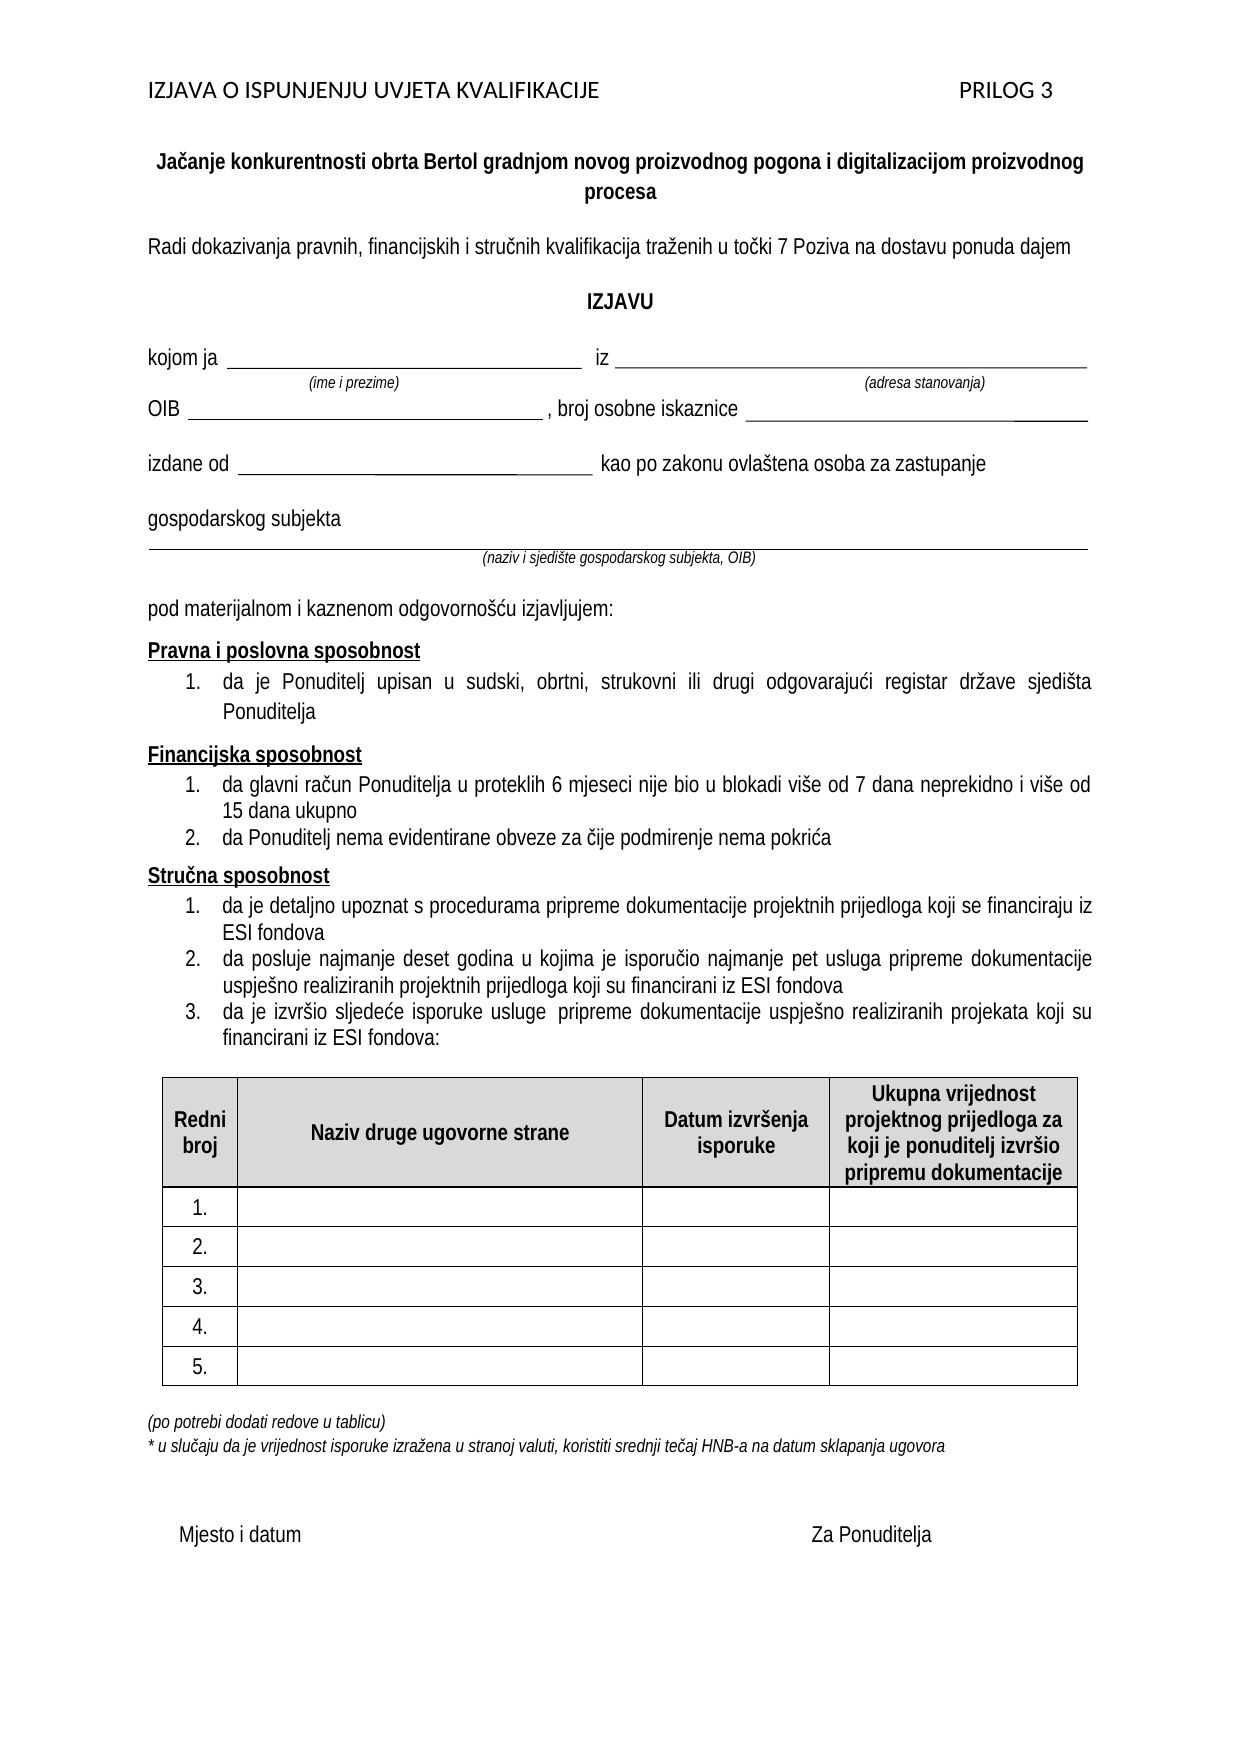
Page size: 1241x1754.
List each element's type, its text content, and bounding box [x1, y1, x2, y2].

list da je Ponuditelj upisan u sudski, obrtni, strukovni ili drugi odgovarajući registar države sjedišta Ponuditelja [185, 668, 1093, 724]
table_cell [238, 1227, 642, 1266]
table_cell [238, 1188, 642, 1226]
text (naziv i sjedište gospodarskog subjekta, OIB) [148, 548, 1093, 567]
table_cell [830, 1267, 1077, 1306]
text Stručna sposobnost [148, 862, 1093, 889]
text izdane od kao po zakonu ovlaštena osoba za zastupanje [148, 450, 1093, 476]
table_cell [643, 1188, 829, 1226]
table_cell 2. [163, 1227, 237, 1266]
text Radi dokazivanja pravnih, financijskih i stručnih kvalifikacija traženih u točki 7 Poziva na dostavu ponuda dajem [148, 233, 1093, 259]
list da je izvršio sljedeće isporuke usluge pripreme dokumentacije uspješno realiziranih projekata koji su financirani iz ESI fondova: [185, 998, 1093, 1051]
table_cell [830, 1227, 1077, 1266]
list da Ponuditelj nema evidentirane obveze za čije podmirenje nema pokrića [185, 823, 1093, 850]
table_cell 5. [163, 1347, 237, 1385]
text gospodarskog subjekta [148, 505, 1093, 531]
text pod materijalnom i kaznenom odgovornošću izjavljujem: [148, 595, 1093, 621]
list da glavni račun Ponuditelja u proteklih 6 mjeseci nije bio u blokadi više od 7 dana neprekidno i više od 15 dana ukupno [185, 771, 1093, 823]
table_cell [238, 1347, 642, 1385]
text OIB , broj osobne iskaznice [148, 394, 1093, 421]
table_cell [238, 1267, 642, 1306]
table_header Naziv druge ugovorne strane [238, 1078, 642, 1186]
text * u slučaju da je vrijednost isporuke izražena u stranoj valuti, koristiti srednji tečaj HNB-a na datum sklapanja ugovora [148, 1434, 1093, 1456]
text (po potrebi dodati redove u tablicu) [148, 1411, 1093, 1433]
table_cell [643, 1347, 829, 1385]
text kojom ja iz (ime i prezime) (adresa stanovanja) [148, 343, 1093, 392]
table_header Redni broj [163, 1078, 237, 1186]
table_cell [830, 1307, 1077, 1346]
list da je detaljno upoznat s procedurama pripreme dokumentacije projektnih prijedloga koji se financiraju iz ESI fondova [185, 892, 1093, 945]
text Pravna i poslovna sposobnost [148, 637, 1093, 664]
text Financijska sposobnost [148, 741, 1093, 767]
text IZJAVU [148, 288, 1093, 314]
table_cell [830, 1188, 1077, 1226]
table_cell 4. [163, 1307, 237, 1346]
table_header Ukupna vrijednost projektnog prijedloga za koji je ponuditelj izvršio pripremu dokumentacije [830, 1078, 1077, 1186]
table_cell 1. [163, 1188, 237, 1226]
table_cell [643, 1307, 829, 1346]
text Mjesto i datum Za Ponuditelja [148, 1521, 1093, 1577]
table_header Datum izvršenja isporuke [643, 1078, 829, 1186]
table_cell [830, 1347, 1077, 1385]
table_cell [643, 1267, 829, 1306]
text Jačanje konkurentnosti obrta Bertol gradnjom novog proizvodnog pogona i digitalizacijom proizvodnog procesa [148, 148, 1093, 204]
table_cell 3. [163, 1267, 237, 1306]
list da posluje najmanje deset godina u kojima je isporučio najmanje pet usluga pripreme dokumentacije uspješno realiziranih projektnih prijedloga koji su financirani iz ESI fondova [185, 945, 1093, 998]
table_cell [643, 1227, 829, 1266]
table_cell [238, 1307, 642, 1346]
